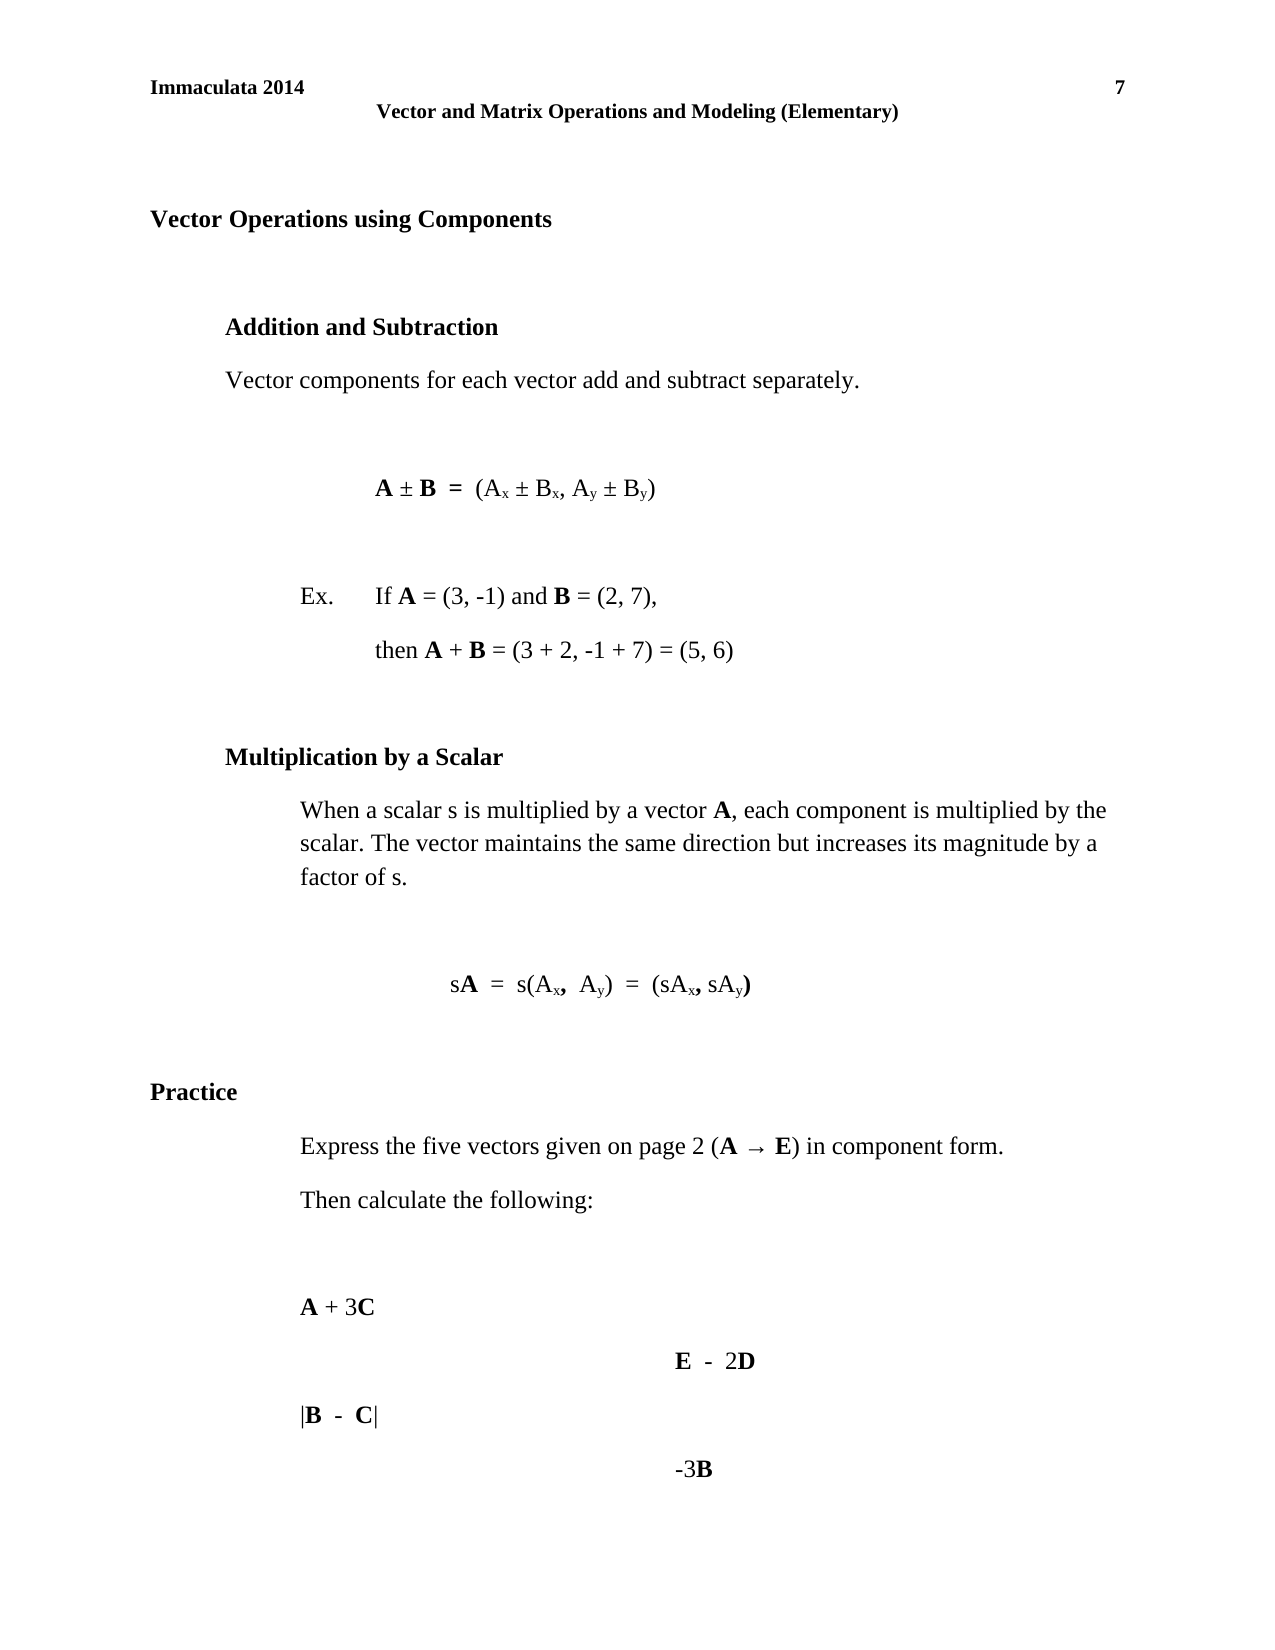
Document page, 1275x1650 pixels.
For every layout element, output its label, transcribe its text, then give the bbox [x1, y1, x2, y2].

text Practice [150, 1077, 1125, 1106]
text Addition and Subtraction [150, 312, 1125, 340]
text Vector Operations using Components [150, 204, 1125, 233]
text sA = s(Ax, Ay) = (sAx, sAy) [150, 969, 1125, 998]
text Multiplication by a Scalar [150, 742, 1125, 770]
text Vector components for each vector add and subtract separately. [150, 365, 1125, 394]
text then A + B = (3 + 2, -1 + 7) = (5, 6) [300, 635, 1125, 663]
text A + 3C [150, 1292, 1125, 1321]
text A ± B = (Ax ± Bx, Ay ± By) [150, 473, 1125, 502]
text Then calculate the following: [150, 1185, 1125, 1213]
text E - 2D [600, 1346, 1125, 1375]
text Ex. If A = (3, -1) and B = (2, 7), [150, 581, 1125, 609]
text Express the five vectors given on page 2 (A → E) in component form. [150, 1131, 1125, 1159]
text -3B [150, 1454, 1125, 1483]
text When a scalar s is multiplied by a vector A, each component is multiplied by the scalar. The vector maintains the same direction but increases its magnitude by a factor of s. [150, 796, 1125, 890]
text |B - C| [150, 1400, 1125, 1429]
